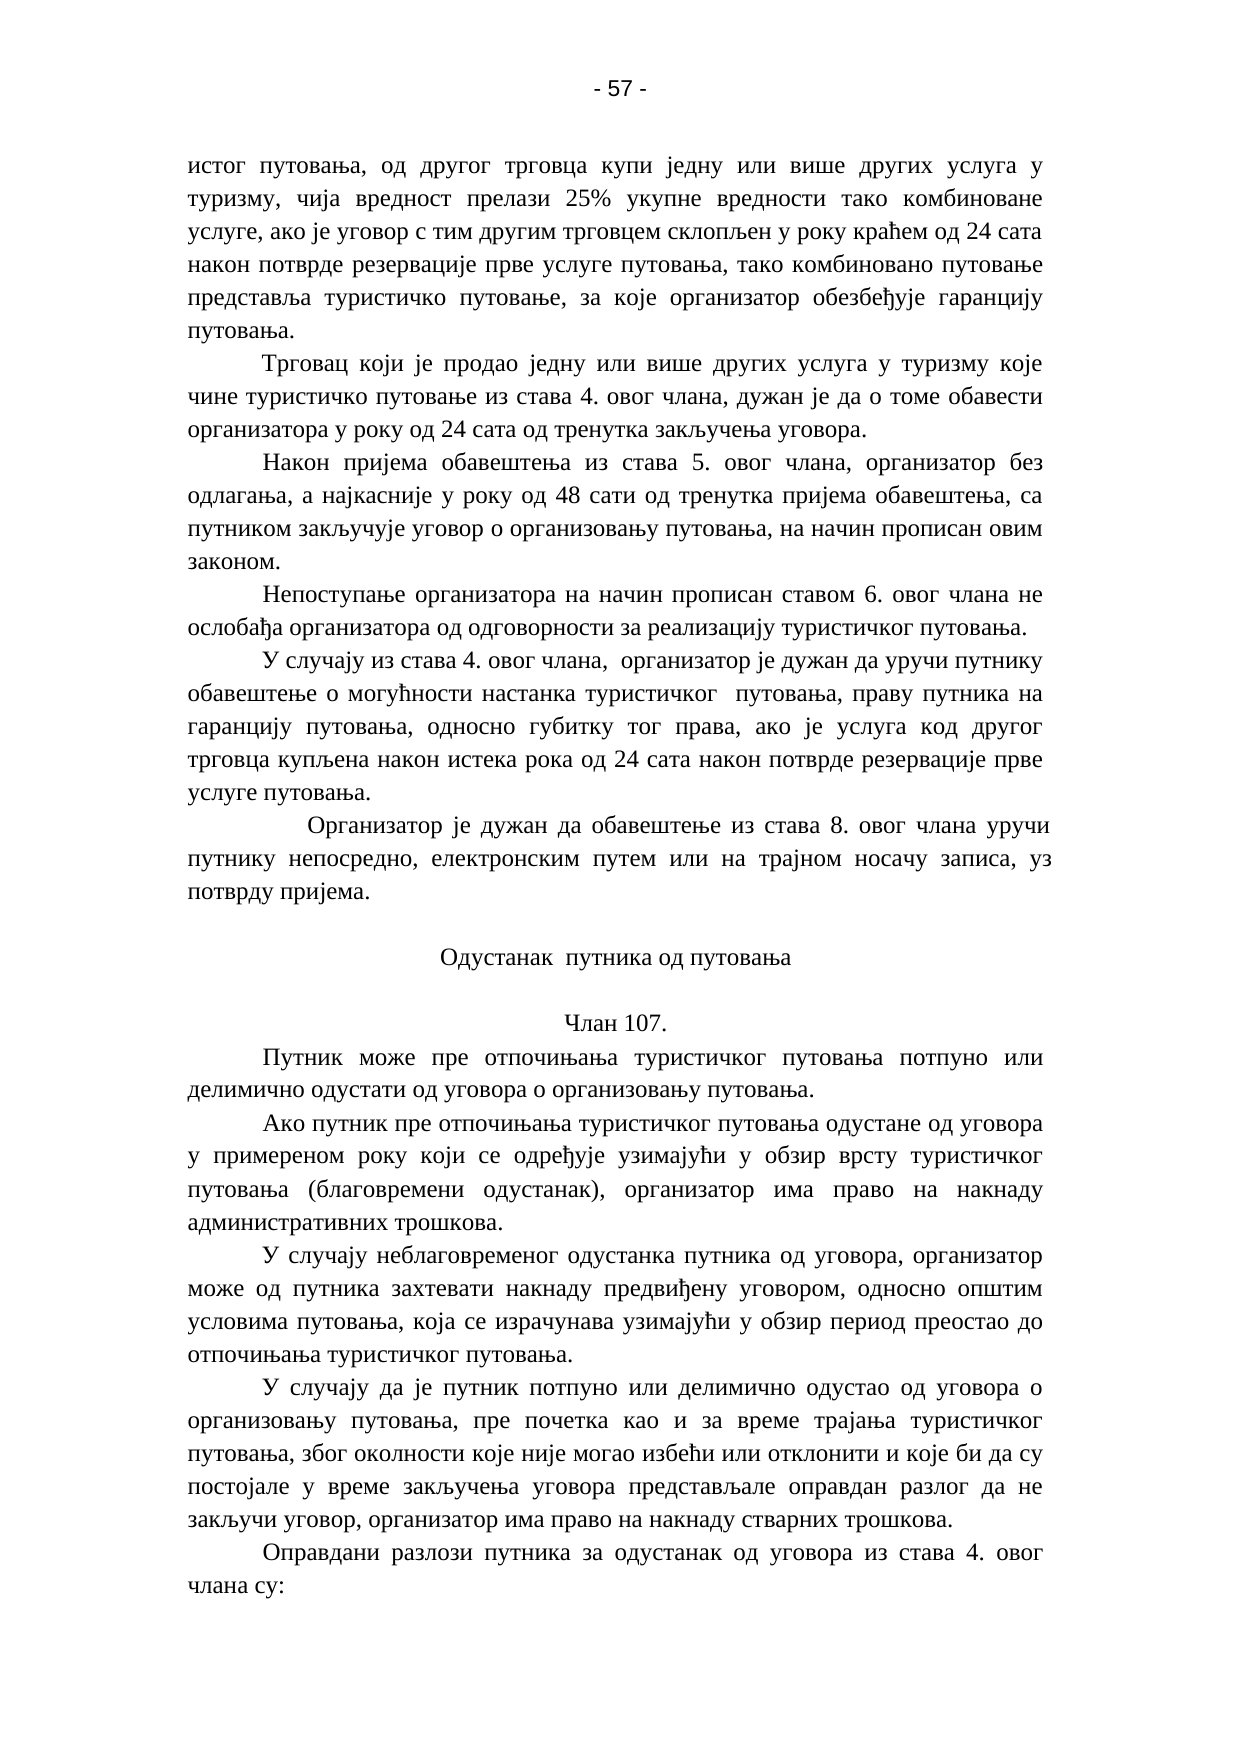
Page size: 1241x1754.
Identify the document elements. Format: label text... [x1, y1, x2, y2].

text Трговац који је продао једну или више других услуга у туризму које чине туристичко путовање из става 4. овог члана, дужан је да о томе обавести организатора у року од 24 сата од тренутка закључења уговора. [187, 348, 1044, 443]
text У случају из става 4. овог члана, организатор је дужан да уручи путнику обавештење о могућности настанка туристичког путовања, праву путника на гаранцију путовања, односно губитку тог права, ако је услуга код другог трговца купљена након истека рока од 24 сата након потврде резервације прве услуге путовања. [187, 645, 1044, 806]
text У случају неблаговременог одустанка путника од уговора, организатор може од путника захтевати накнаду предвиђену уговором, односно општим условима путовања, која се израчунава узимајући у обзир период преостао до отпочињања туристичког путовања. [187, 1240, 1044, 1367]
text Оправдани разлози путника за одустанак од уговора из става 4. овог члана су: [187, 1537, 1044, 1599]
text Члан 107. [187, 1008, 1044, 1037]
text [187, 150, 1044, 344]
text Непоступање организатора на начин прописан ставом 6. овог члана не ослобађа организатора од одговорности за реализацију туристичког путовања. [187, 579, 1044, 641]
text Ако путник пре отпочињања туристичког путовања одустане од уговора у примереном року који се одређује узимајући у обзир врсту туристичког путовања (благовремени одустанак), организатор има право на накнаду административних трошкова. [187, 1108, 1044, 1235]
text Путник може пре отпочињања туристичког путовања потпуно или делимично одустати од уговора о организовању путовања. [187, 1042, 1044, 1103]
text Након пријема обавештења из става 5. овог члана, организатор без одлагања, а најкасније у року од 48 сати од тренутка пријема обавештења, са путником закључује уговор о организовању путовања, на начин прописан овим законом. [187, 447, 1044, 575]
text У случају да је путник потпуно или делимично одустао од уговора о организовању путовања, пре почетка као и за време трајања туристичког путовања, због околности које није могао избећи или отклонити и које би да су постојале у време закључења уговора представљале оправдан разлог да не закључи уговор, организатор има право на накнаду стварних трошкова. [187, 1372, 1044, 1533]
text Организатор је дужан да обавештење из става 8. овог члана уручи путнику непосредно, електронским путем или на трајном носачу записа, уз потврду пријема. [187, 810, 1053, 905]
text Одустанак путника од путовања [187, 942, 1044, 971]
